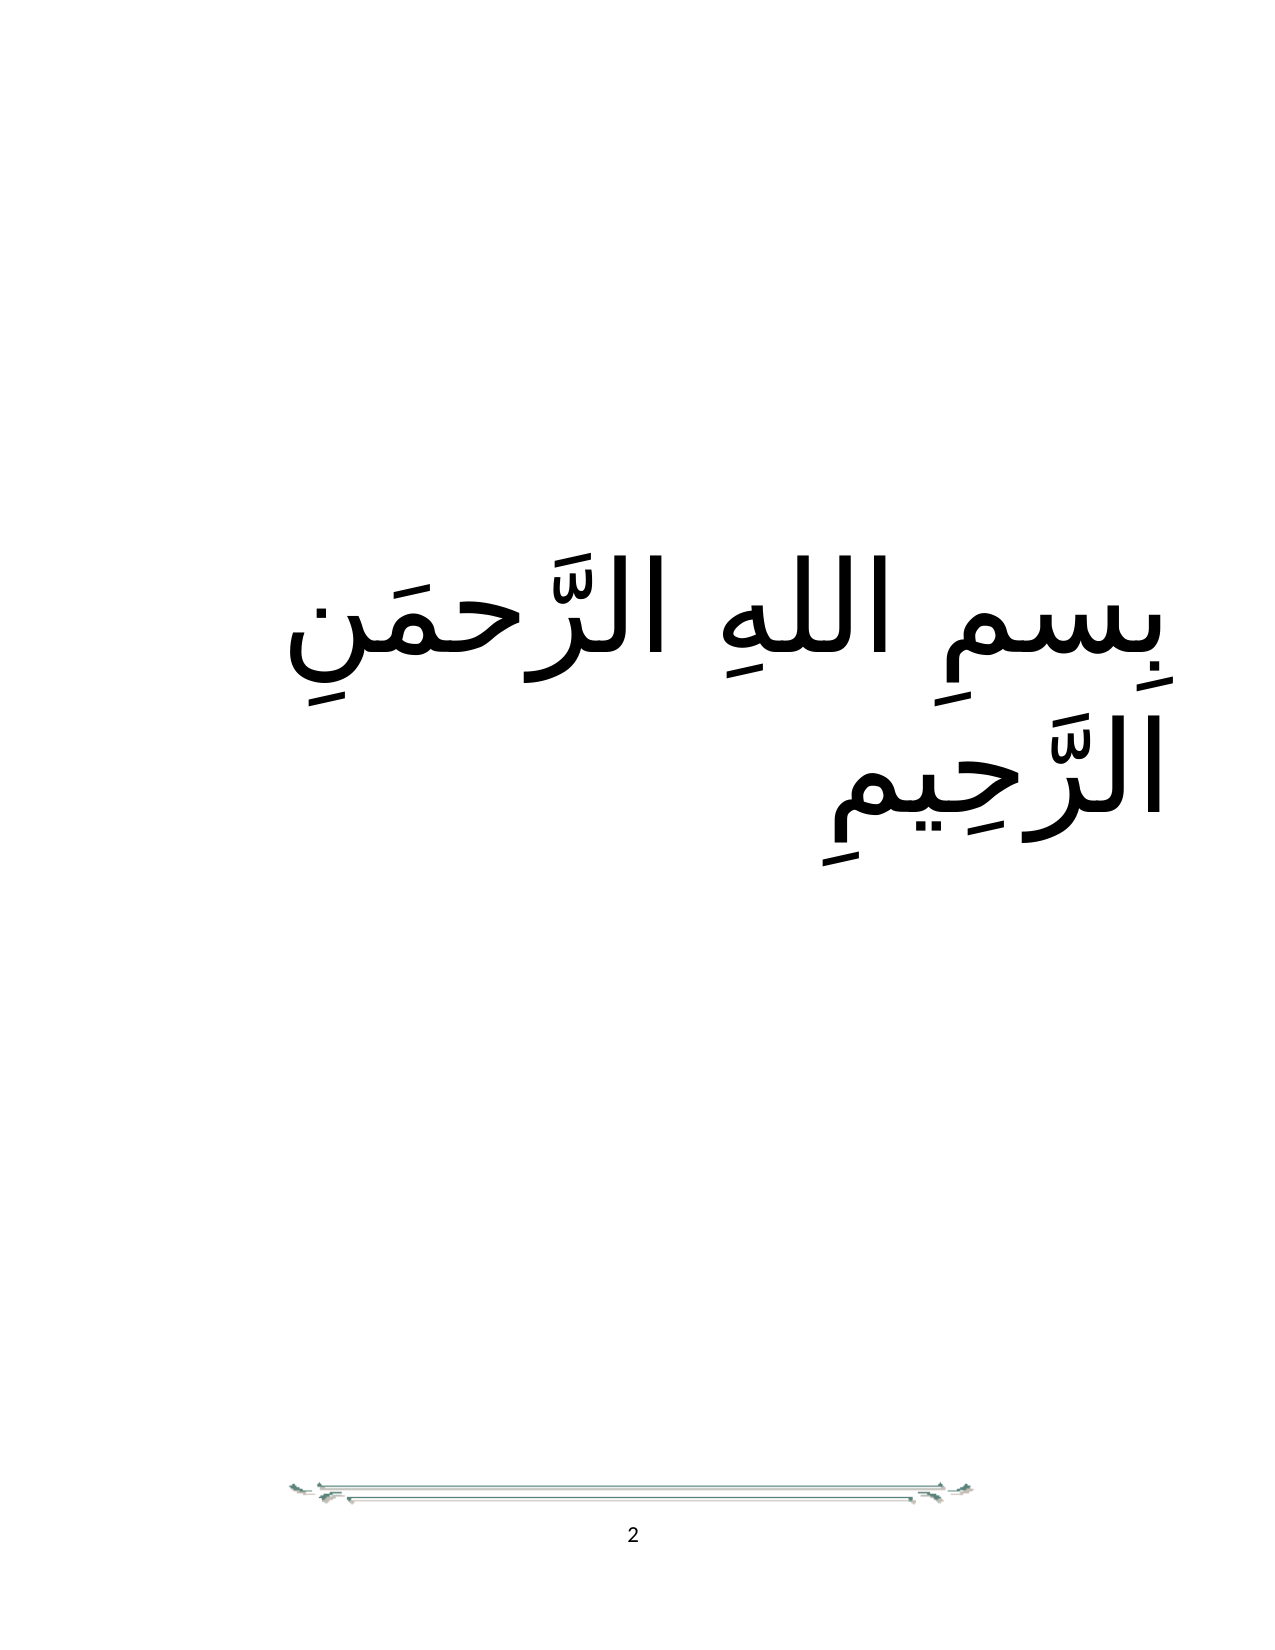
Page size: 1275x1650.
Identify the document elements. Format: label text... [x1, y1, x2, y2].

picture [286, 1479, 979, 1515]
text بِسمِ اللهِ الرَّحمَنِ الرَّحِیمِ [94, 534, 1172, 842]
